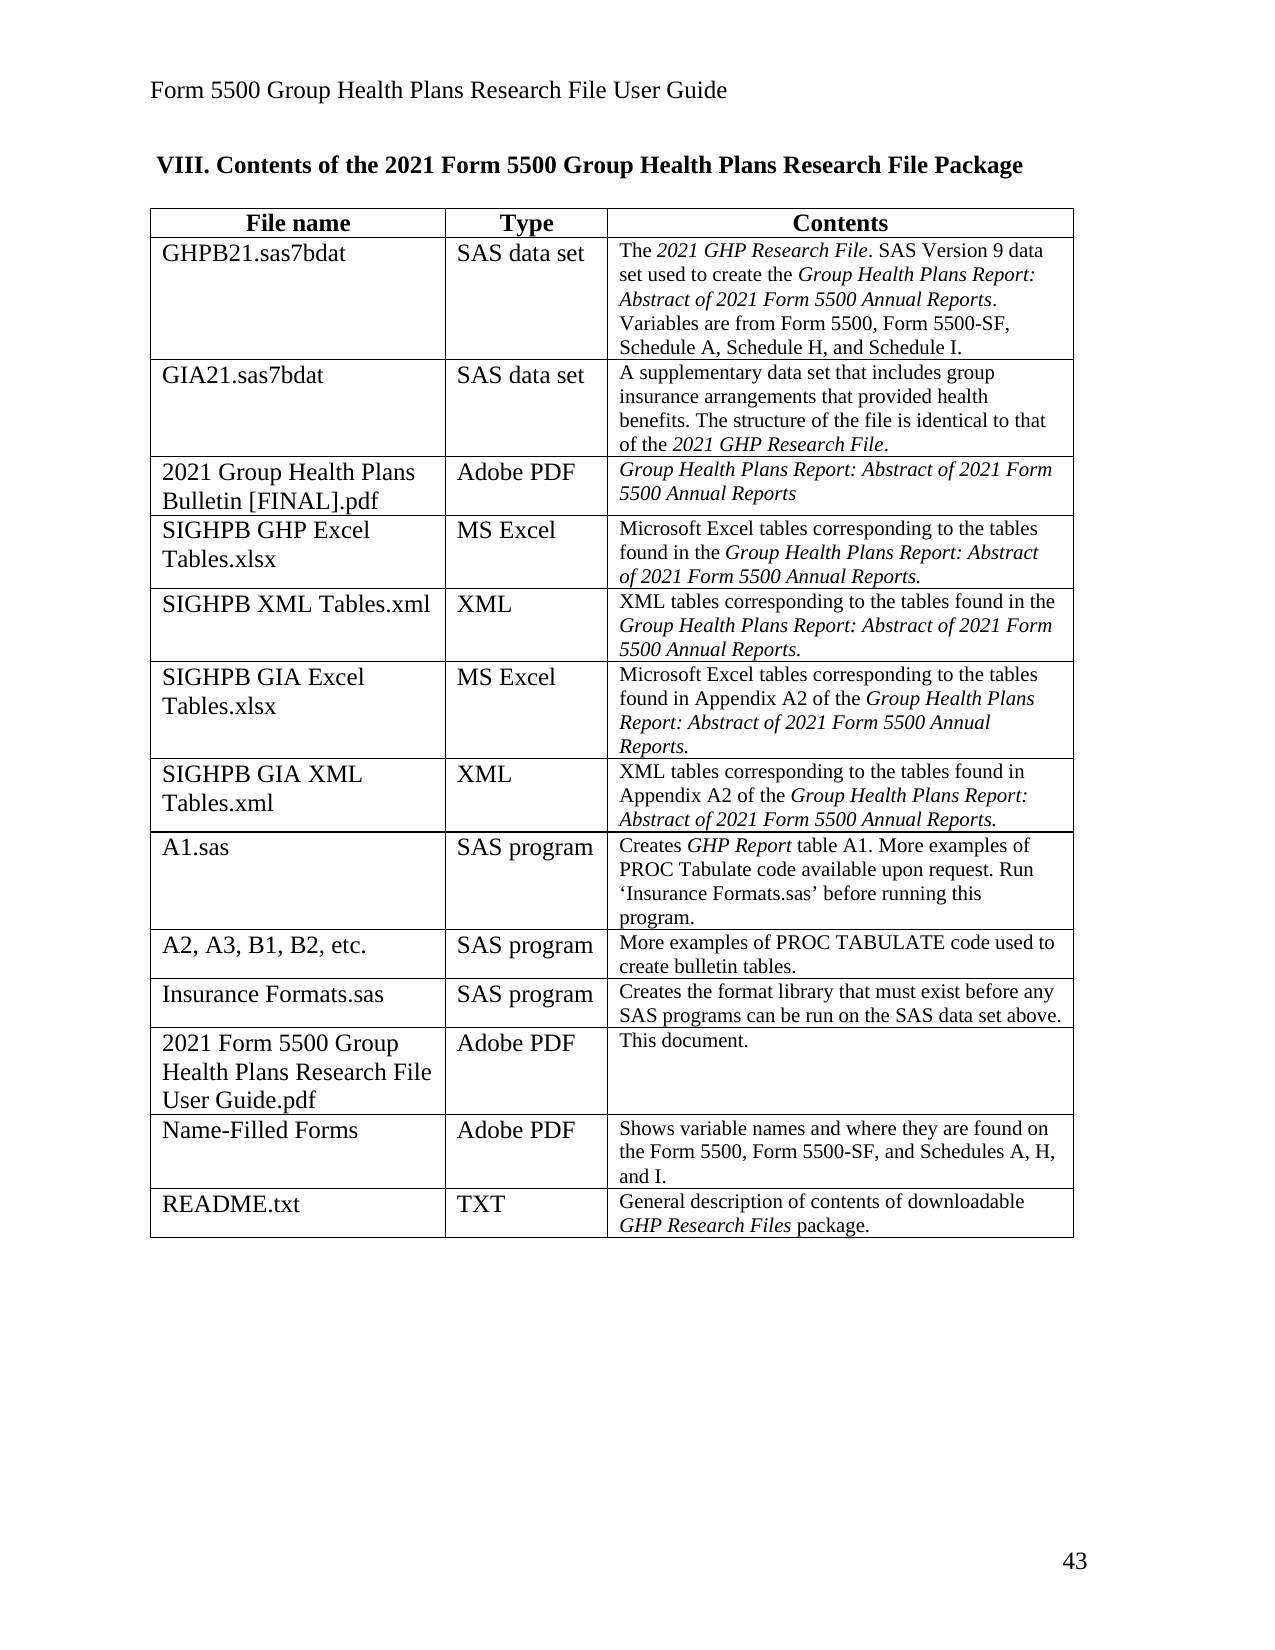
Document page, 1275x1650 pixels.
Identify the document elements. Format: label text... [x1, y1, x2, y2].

table_cell SIGHPB GIA XML Tables.xml [151, 759, 445, 831]
table_cell TXT [446, 1189, 607, 1237]
table_cell XML [446, 589, 607, 661]
table_cell Creates GHP Report table A1. More examples of PROC Tabulate code available upon request. Run ‘Insurance Formats.sas’ before running this program. [608, 833, 1073, 929]
table_cell Microsoft Excel tables corresponding to the tables found in the Group Health Plans Report: Abstract of 2021 Form 5500 Annual Reports. [608, 516, 1073, 588]
table_cell MS Excel [446, 662, 607, 758]
table_cell The 2021 GHP Research File. SAS Version 9 data set used to create the Group Health Plans Report: Abstract of 2021 Form 5500 Annual Reports. Variables are from Form 5500, Form 5500-SF, Schedule A, Schedule H, and Schedule I. [608, 238, 1073, 359]
table_cell Shows variable names and where they are found on the Form 5500, Form 5500-SF, and Schedules A, H, and I. [608, 1115, 1073, 1188]
subtitle VIII. Contents of the 2021 Form 5500 Group Health Plans Research File Package [150, 150, 1125, 179]
table_cell Adobe PDF [446, 1115, 607, 1188]
table_cell SIGHPB GHP Excel Tables.xlsx [151, 516, 445, 588]
table_cell Group Health Plans Report: Abstract of 2021 Form 5500 Annual Reports [608, 457, 1073, 514]
table_cell SAS program [446, 930, 607, 978]
table_cell XML tables corresponding to the tables found in Appendix A2 of the Group Health Plans Report: Abstract of 2021 Form 5500 Annual Reports. [608, 759, 1073, 831]
table_cell Insurance Formats.sas [151, 979, 445, 1027]
table_cell Creates the format library that must exist before any SAS programs can be run on the SAS data set above. [608, 979, 1073, 1027]
table_cell 2021 Form 5500 Group Health Plans Research File User Guide.pdf [151, 1028, 445, 1114]
table_cell Adobe PDF [446, 1028, 607, 1114]
table_cell SAS program [446, 833, 607, 929]
table_cell A2, A3, B1, B2, etc. [151, 930, 445, 978]
table_cell More examples of PROC TABULATE code used to create bulletin tables. [608, 930, 1073, 978]
table_cell A supplementary data set that includes group insurance arrangements that provided health benefits. The structure of the file is identical to that of the 2021 GHP Research File. [608, 360, 1073, 456]
table_cell XML tables corresponding to the tables found in the Group Health Plans Report: Abstract of 2021 Form 5500 Annual Reports. [608, 589, 1073, 661]
table_cell SAS data set [446, 238, 607, 359]
table_cell XML [446, 759, 607, 831]
table_header Type [446, 209, 607, 237]
table_cell SIGHPB GIA Excel Tables.xlsx [151, 662, 445, 758]
table_cell SAS program [446, 979, 607, 1027]
table_header File name [151, 209, 445, 237]
table_cell SIGHPB XML Tables.xml [151, 589, 445, 661]
table_cell This document. [608, 1028, 1073, 1114]
table_cell Adobe PDF [446, 457, 607, 514]
table_cell Microsoft Excel tables corresponding to the tables found in Appendix A2 of the Group Health Plans Report: Abstract of 2021 Form 5500 Annual Reports. [608, 662, 1073, 758]
table_cell A1.sas [151, 833, 445, 929]
table_cell README.txt [151, 1189, 445, 1237]
table_cell MS Excel [446, 516, 607, 588]
table_cell SAS data set [446, 360, 607, 456]
table_header Contents [608, 209, 1073, 237]
table_cell General description of contents of downloadable GHP Research Files package. [608, 1189, 1073, 1237]
table_cell 2021 Group Health Plans Bulletin [FINAL].pdf [151, 457, 445, 514]
table_cell GHPB21.sas7bdat [151, 238, 445, 359]
table_cell GIA21.sas7bdat [151, 360, 445, 456]
table_cell Name-Filled Forms [151, 1115, 445, 1188]
